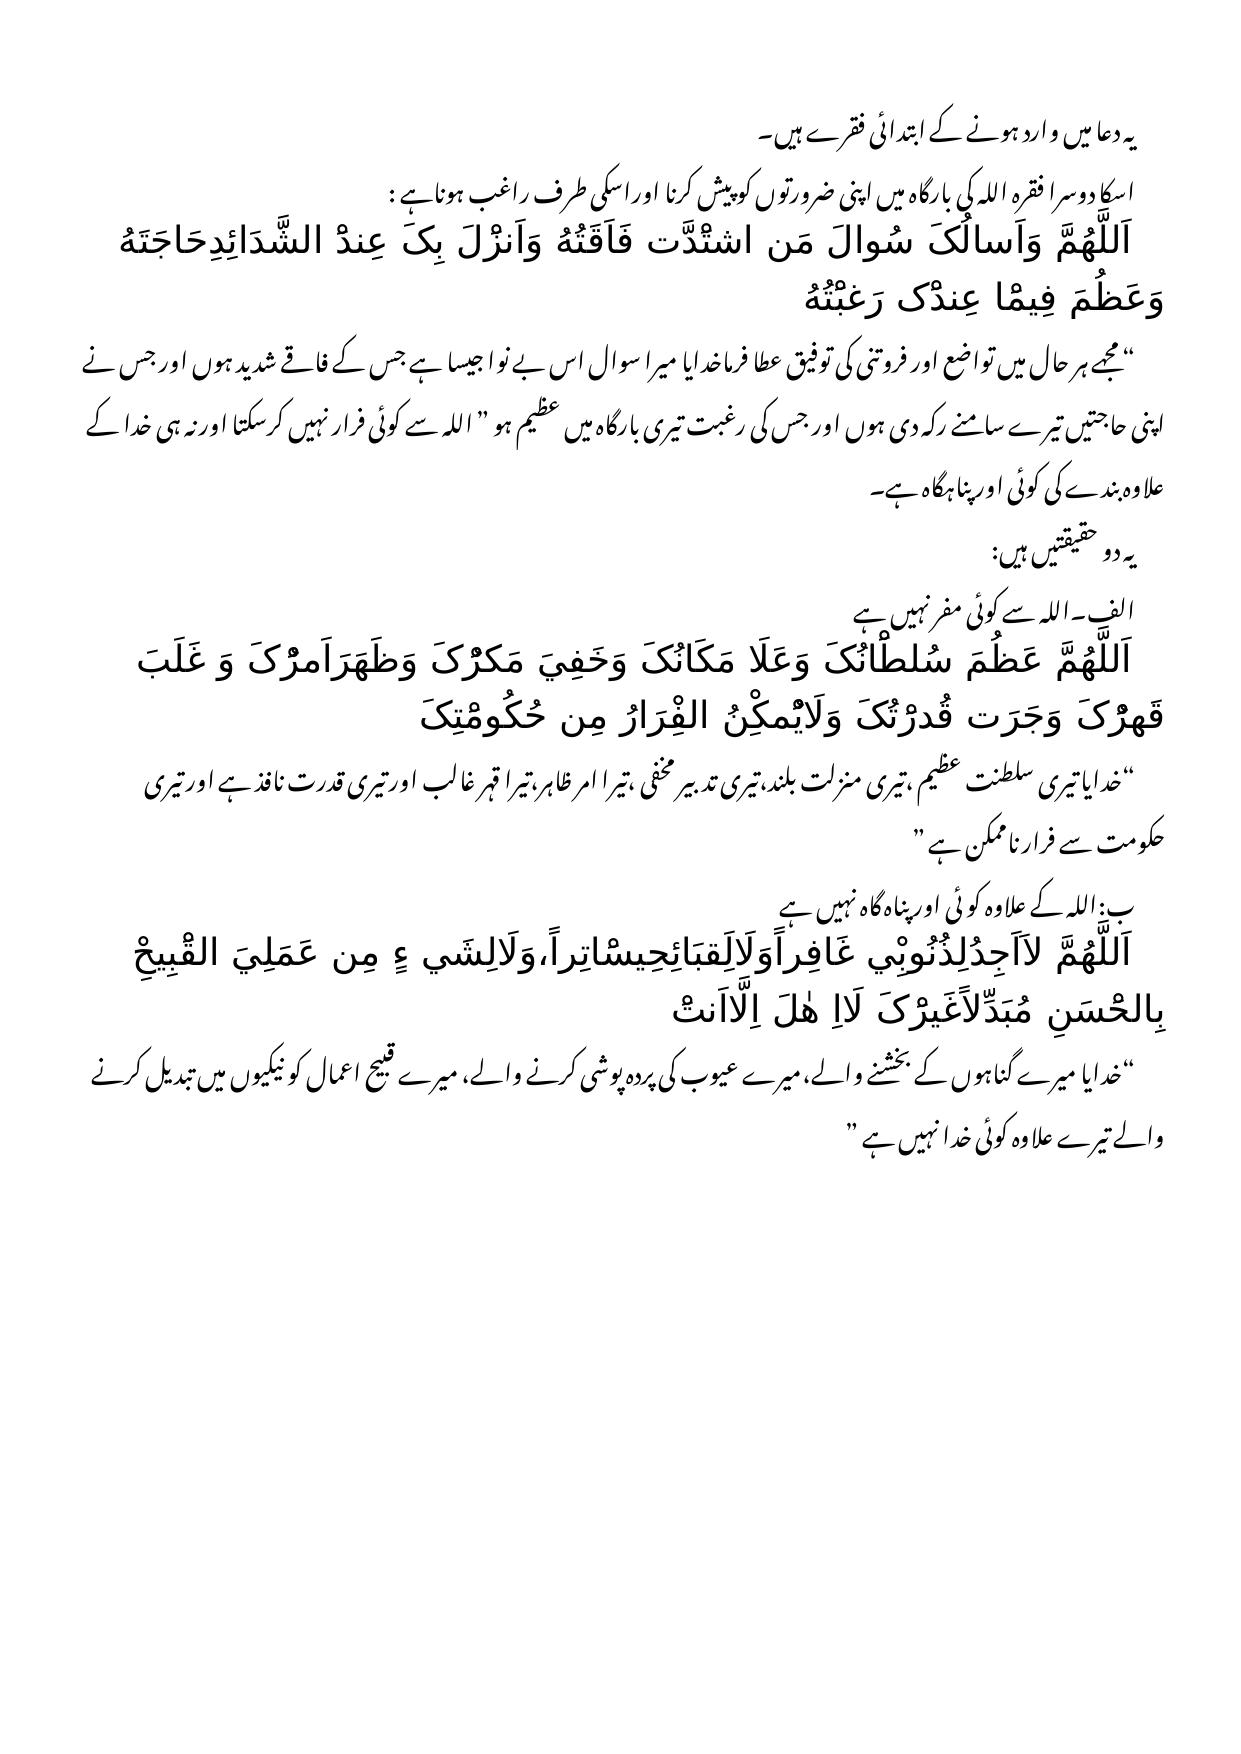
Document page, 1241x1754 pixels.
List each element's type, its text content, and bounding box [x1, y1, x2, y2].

text ب:الله کے علاوہ کو ئی اور پناہ گاہ نہيں ہے [75, 868, 1165, 931]
text الف۔الله سے کوئی مفر نہيں ہے [75, 575, 1165, 637]
text یہ دو حقيقتيں ہيں: [75, 512, 1165, 575]
text اَللَّهُمَّ لاَاَجِدُلِذُنُوبِْي غَافِراًوَلَالَِقبَائِحِيسَْاتِراً،وَلَالِشَي ءٍ مِن عَمَلِيَ القَْبِيحِْ بِالحَْسَنِ مُبَدِّلاًغَيرَْکَ لَااِ هٰلَ اِلَّااَنتَْ [75, 931, 1165, 1037]
text یہ دعا ميں وارد ہونے کے ابتدائی فقرے ہيں۔ [75, 94, 1165, 156]
text “خدایا ميرے گناہوں کے بخشنے والے،ميرے عيوب کی پردہ پوشی کرنے والے، ميرے قبيح اعمال کو نيکيوں ميں تبدیل کرنے والے تيرے علاوہ کوئی خدا نہيں ہے ” [75, 1037, 1165, 1162]
text “مجهے ہر حال ميں تواضع اور فروتنی کی توفيق عطا فرماخدایا ميرا سوال اس بے نوا جيسا ہے جس کے فاقے شدید ہوں اور جس نے اپنی حاجتيں تيرے سامنے رکه دی ہوں اور جس کی رغبت تيری بارگاہ ميں عظيم ہو ” الله سے کوئی فرار نہيں کرسکتا اور نہ ہی خدا کے علاوہ بندے کی کوئی اور پناہگاہ ہے۔ [75, 325, 1165, 512]
text اسکا دوسرا فقرہ الله کی بارگاہ ميں اپنی ضرورتوں کو پيش کرنا اوراسکی طرف راغب ہوناہے : [75, 156, 1165, 219]
text اَللَّهُمَّ عَظُمَ سُلطَْانُکَ وَعَلَا مَکَانُکَ وَخَفِيَ مَکرُْکَ وَظَهَرَاَمرُْکَ وَ غَلَبَ قَهرُْکَ وَجَرَت قُدرَْتُکَ وَلَایُْمکِْنُ الفِْرَارُ مِن حُکُومَْتِکَ [75, 637, 1165, 743]
text “خدایا تيری سلطنت عظيم ،تيری منزلت بلند،تيری تدبير مخفی ،تيرا امر ظاہر،تيرا قہر غالب اور تيری قدرت نافذ ہے اور تيری حکومت سے فرار ناممکن ہے ” [75, 743, 1165, 868]
text اَللَّهُمَّ وَاَسالُکَ سُوالَ مَن اشتَْدَّت فَاَقَتُهُ وَاَنزَْلَ بِکَ عِندَْ الشَّدَائِدِحَاجَتَهُ وَعَظُمَ فِيمَْا عِندَْک رَغبَْتُهُ [75, 219, 1165, 325]
